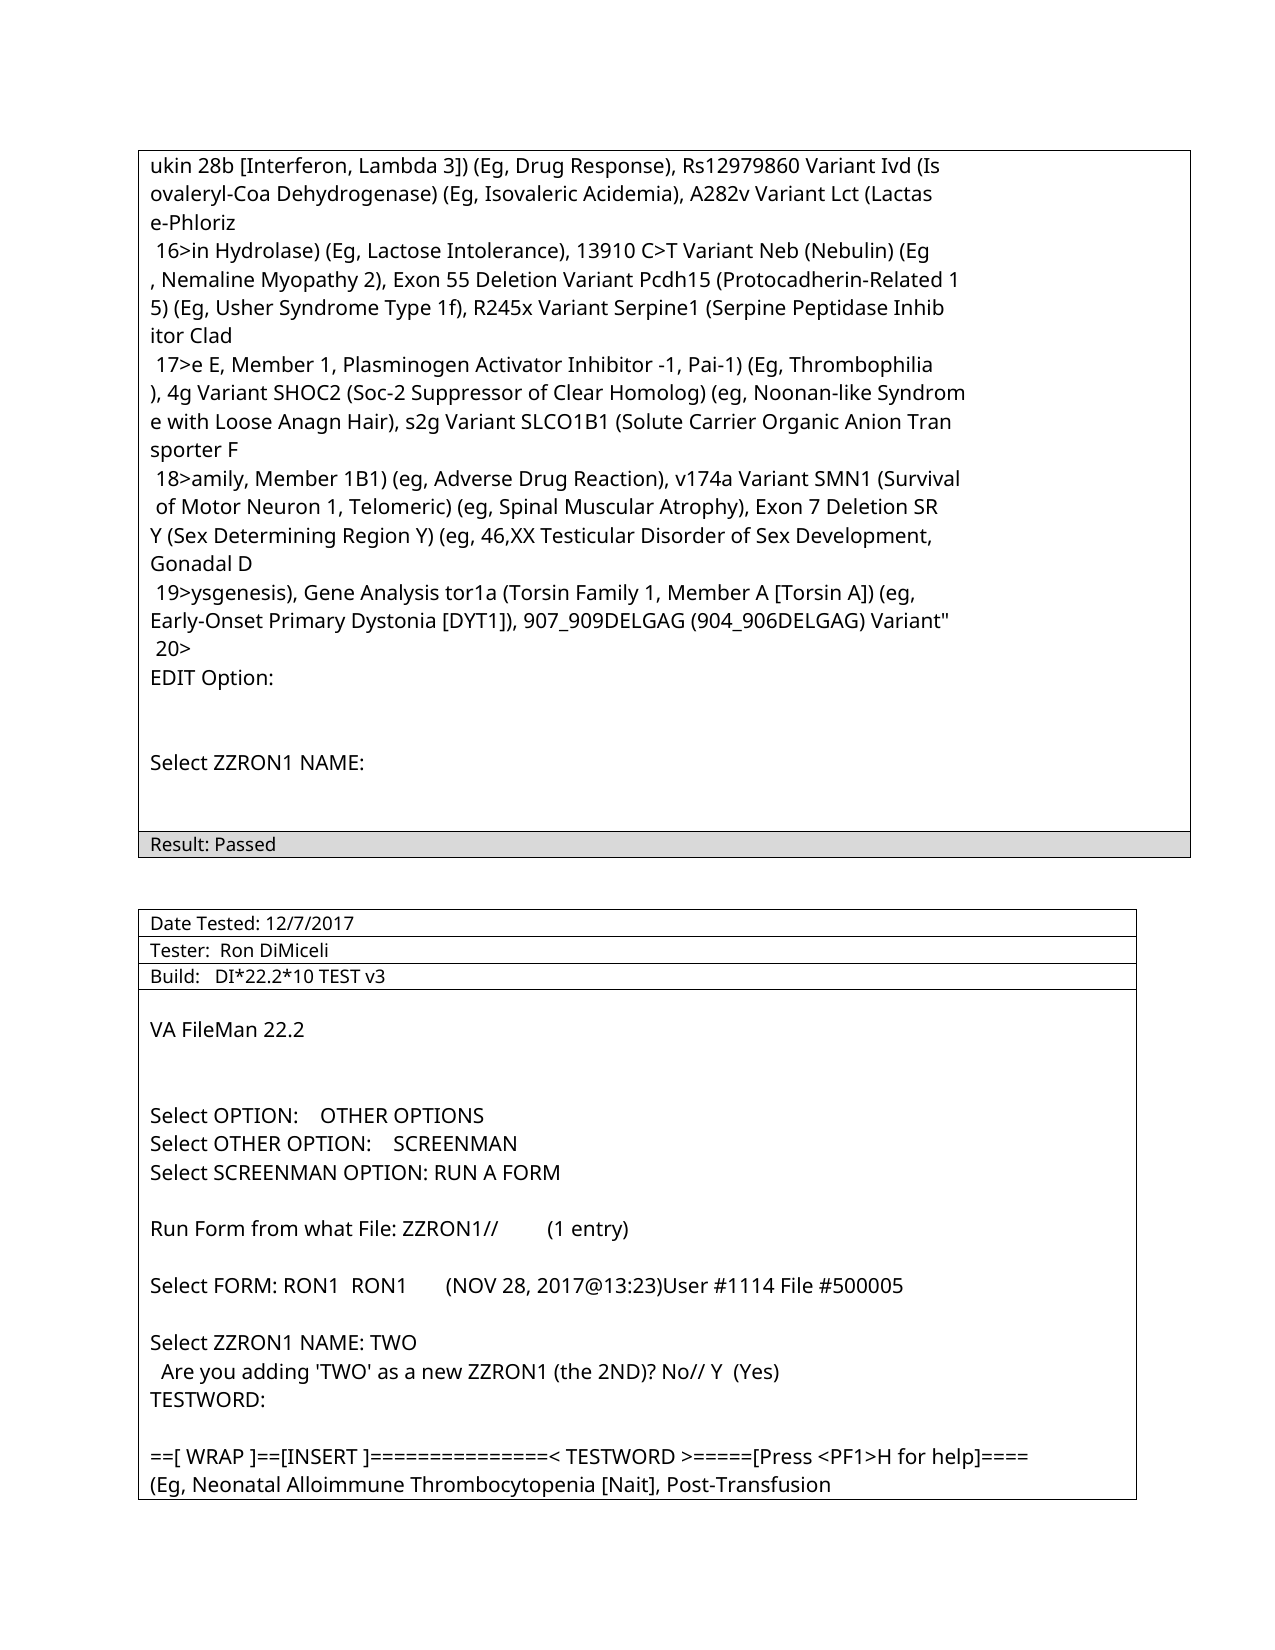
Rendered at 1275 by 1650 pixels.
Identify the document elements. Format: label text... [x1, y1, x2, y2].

table_cell Tester: Ron DiMiceli [139, 937, 1136, 962]
table_header Date Tested: 12/7/2017 [139, 910, 1136, 936]
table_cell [139, 151, 1190, 831]
table_cell Build: DI*22.2*10 TEST v3 [139, 964, 1136, 989]
table_cell Result: Passed [139, 832, 1190, 857]
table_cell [139, 990, 1136, 1499]
